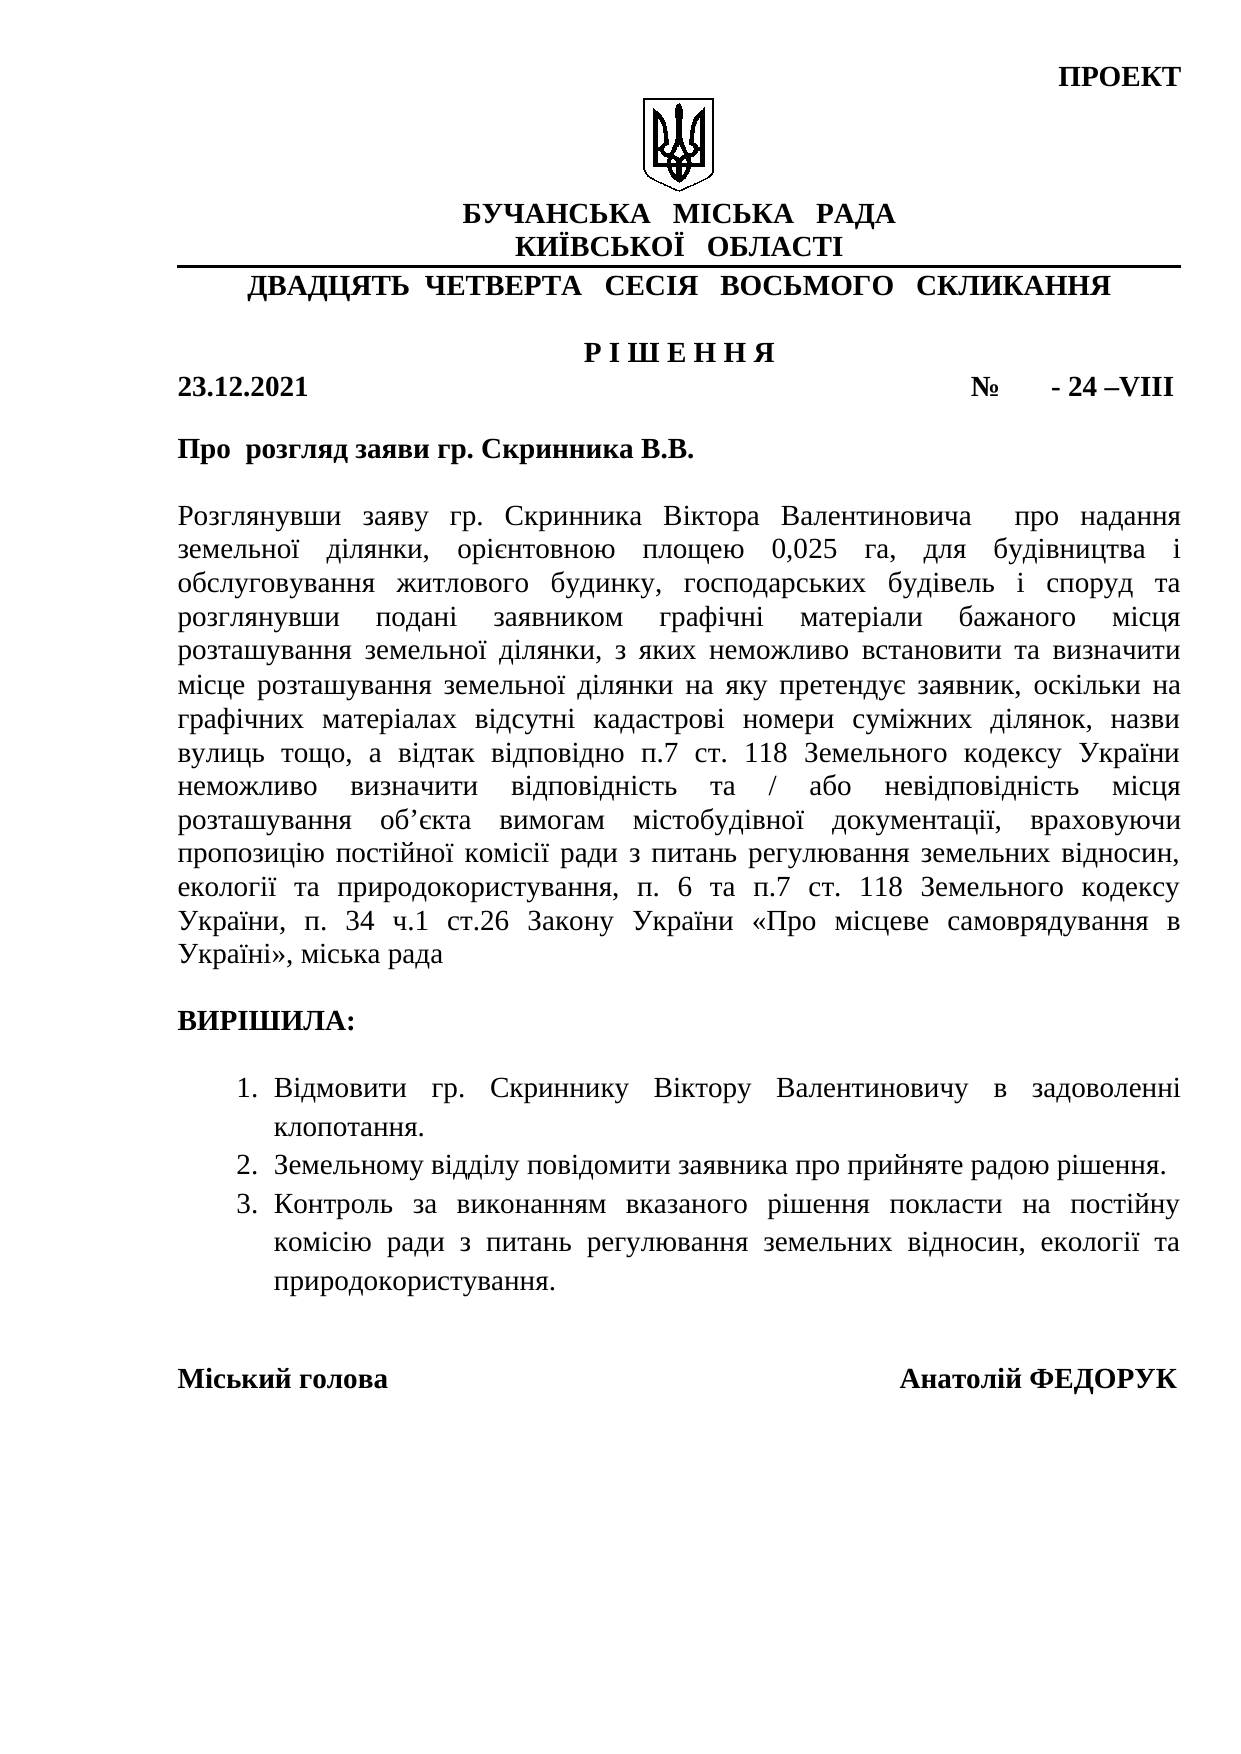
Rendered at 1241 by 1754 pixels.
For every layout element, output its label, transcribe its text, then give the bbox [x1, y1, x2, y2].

text Р І Ш Е Н Н Я [177, 335, 1181, 369]
text ПРОЕКТ [177, 59, 1181, 93]
text ДВАДЦЯТЬ ЧЕТВЕРТА СЕСІЯ ВОСЬМОГО СКЛИКАННЯ [177, 268, 1181, 302]
text БУЧАНСЬКА МІСЬКА РАДА [177, 196, 1181, 229]
list Земельному відділу повідомити заявника про прийняте радою рішення. [236, 1147, 1181, 1181]
text ВИРІШИЛА: [177, 1003, 1181, 1037]
text КИЇВСЬКОЇ ОБЛАСТІ [177, 229, 1181, 265]
list Контроль за виконанням вказаного рішення покласти на постійну комісію ради з питань регулювання земельних відносин, екології та природокористування. [236, 1186, 1181, 1297]
text Розглянувши заяву гр. Скринника Віктора Валентиновича про надання земельної ділянки, орієнтовною площею 0,025 га, для будівництва і обслуговування житлового будинку, господарських будівель і споруд та розглянувши подані заявником графічні матеріали бажаного місця розташування земельної ділянки, з яких неможливо встановити та визначити місце розташування земельної ділянки на яку претендує заявник, оскільки на графічних матеріалах відсутні кадастрові номери суміжних ділянок, назви вулиць тощо, а відтак відповідно п.7 ст. 118 Земельного кодексу України неможливо визначити відповідність та / або невідповідність місця розташування об’єкта вимогам містобудівної документації, враховуючи пропозицію постійної комісії ради з питань регулювання земельних відносин, екології та природокористування, п. 6 та п.7 ст. 118 Земельного кодексу України, п. 34 ч.1 ст.26 Закону України «Про місцеве самоврядування в Україні», міська рада [177, 498, 1181, 970]
text Про розгляд заяви гр. Скринника В.В. [177, 431, 1181, 464]
text 23.12.2021 № - 24 –VІІІ [177, 369, 1181, 402]
list Відмовити гр. Скриннику Віктору Валентиновичу в задоволенні клопотання. [236, 1070, 1181, 1142]
text Міський голова Анатолій ФЕДОРУК [177, 1361, 1181, 1394]
